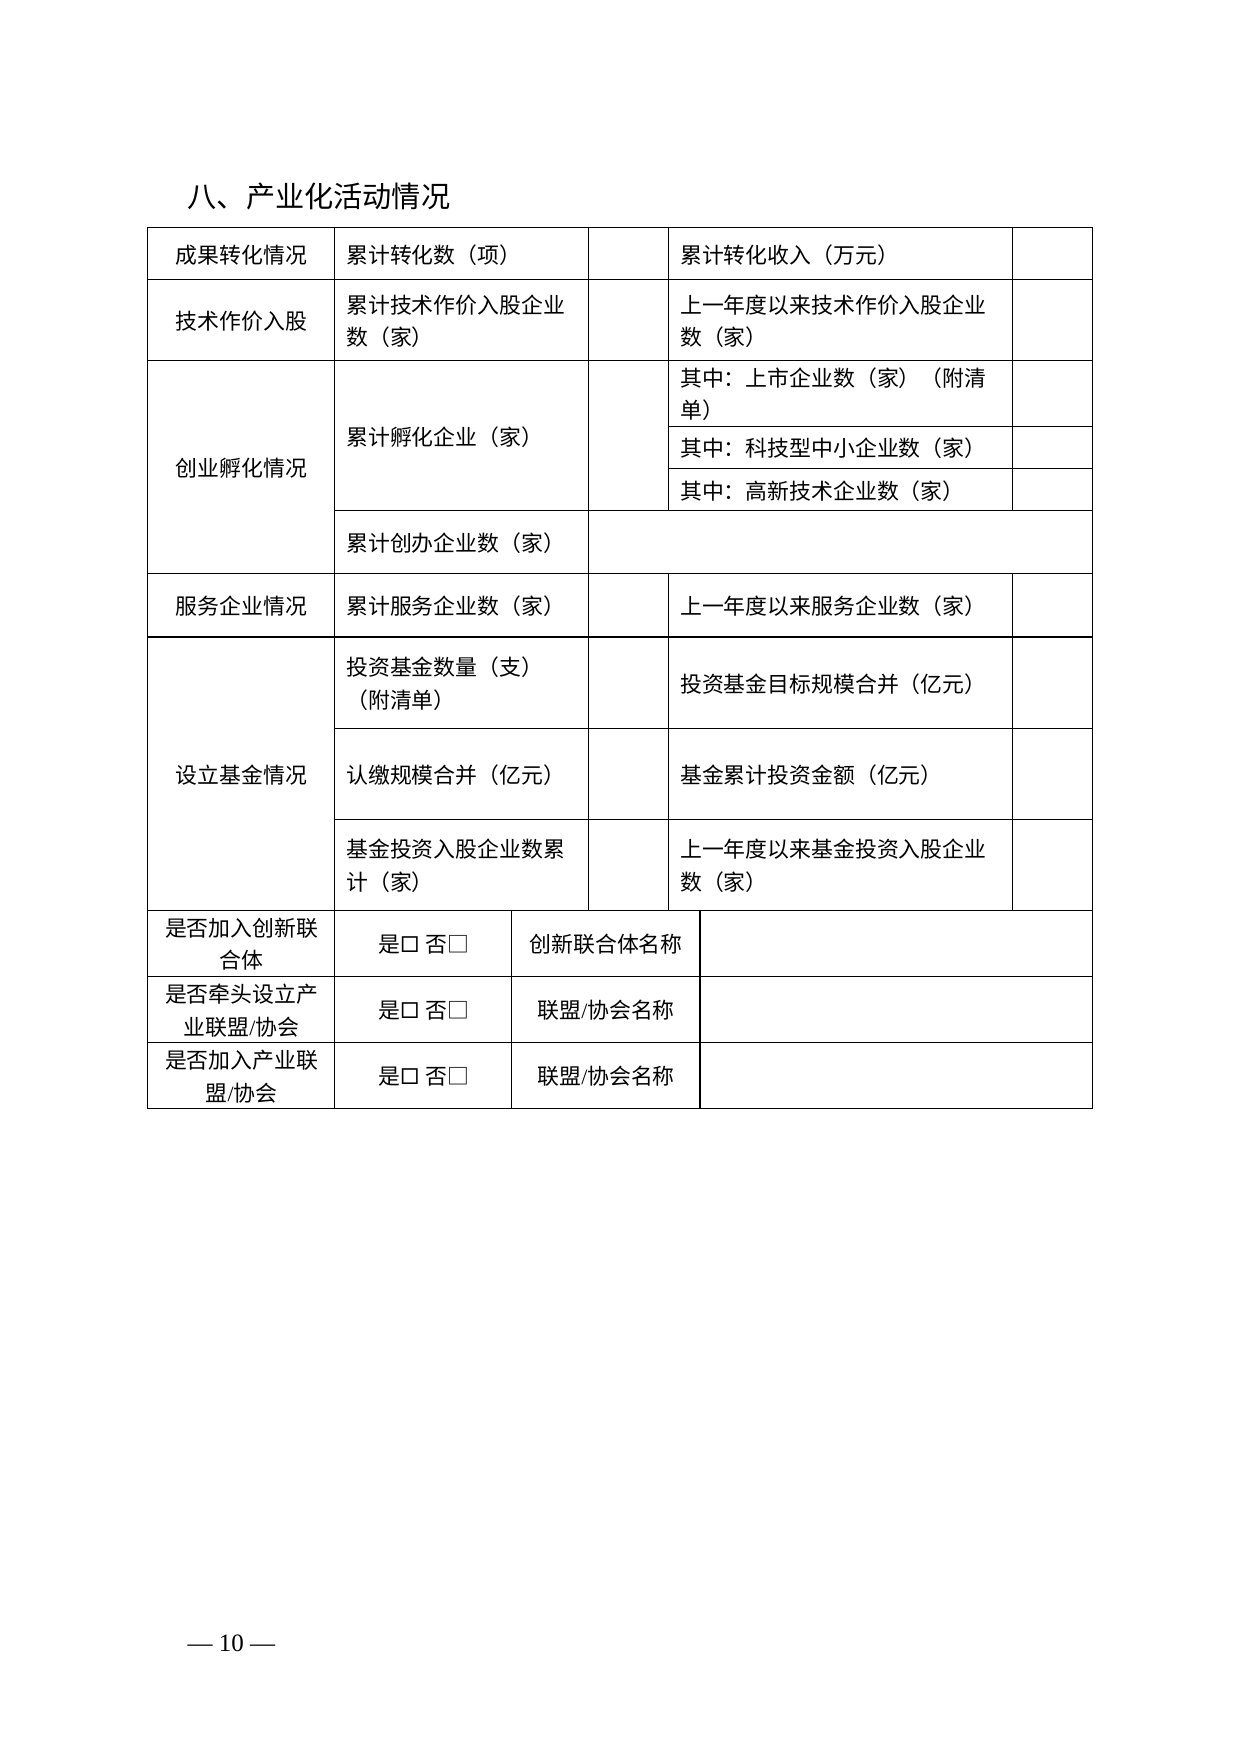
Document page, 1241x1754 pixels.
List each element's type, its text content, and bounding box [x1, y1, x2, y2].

table_cell 联盟/协会名称 [512, 977, 699, 1042]
table_cell 服务企业情况 [148, 574, 334, 636]
table_cell 创业孵化情况 [148, 361, 334, 573]
table_cell [701, 1043, 1092, 1108]
table_cell 累计创办企业数（家） [335, 511, 588, 573]
table_header [1013, 228, 1092, 279]
table_cell 联盟/协会名称 [512, 1043, 699, 1108]
table_cell 累计服务企业数（家） [335, 574, 588, 636]
table_header 累计转化收入（万元） [669, 228, 1012, 279]
table_cell [589, 729, 668, 818]
table_cell [589, 820, 668, 909]
table_header [589, 228, 668, 279]
table_cell [1013, 574, 1092, 636]
table_cell [1013, 361, 1092, 426]
table_cell 累计孵化企业（家） [335, 361, 588, 510]
table_cell 是否加入创新联合体 [148, 911, 334, 976]
table_cell 投资基金目标规模合并（亿元） [669, 638, 1012, 727]
table_cell [1013, 638, 1092, 727]
table_cell [589, 638, 668, 727]
table_header 成果转化情况 [148, 228, 334, 279]
table_cell [701, 977, 1092, 1042]
table_cell 技术作价入股 [148, 280, 334, 359]
table_header 累计转化数（项） [335, 228, 588, 279]
table_cell 上一年度以来基金投资入股企业数（家） [669, 820, 1012, 909]
table_cell [589, 574, 668, 636]
table_cell [589, 361, 668, 510]
text 八、产业化活动情况 [187, 162, 1053, 227]
table_cell 累计技术作价入股企业数（家） [335, 280, 588, 359]
table_cell 其中：高新技术企业数（家） [669, 469, 1012, 510]
table_cell [1013, 469, 1092, 510]
table_cell 是否牵头设立产业联盟/协会 [148, 977, 334, 1042]
table_cell 是 否□ [335, 911, 511, 976]
table_cell 其中：上市企业数（家）（附清单） [669, 361, 1012, 426]
table_cell [589, 511, 1092, 573]
table_cell 是否加入产业联盟/协会 [148, 1043, 334, 1108]
table_cell [1013, 427, 1092, 468]
table_cell [1013, 280, 1092, 359]
table_cell [589, 280, 668, 359]
table_cell 认缴规模合并（亿元） [335, 729, 588, 818]
table_cell 设立基金情况 [148, 638, 334, 909]
table_cell 基金累计投资金额（亿元） [669, 729, 1012, 818]
table_cell 其中：科技型中小企业数（家） [669, 427, 1012, 468]
table_cell 投资基金数量（支） （附清单） [335, 638, 588, 727]
table_cell 基金投资入股企业数累计（家） [335, 820, 588, 909]
table_cell 创新联合体名称 [512, 911, 699, 976]
table_cell 是 否□ [335, 977, 511, 1042]
table_cell 是 否□ [335, 1043, 511, 1108]
table_cell [1013, 820, 1092, 909]
table_cell [701, 911, 1092, 976]
table_cell [1013, 729, 1092, 818]
table_cell 上一年度以来技术作价入股企业数（家） [669, 280, 1012, 359]
table_cell 上一年度以来服务企业数（家） [669, 574, 1012, 636]
